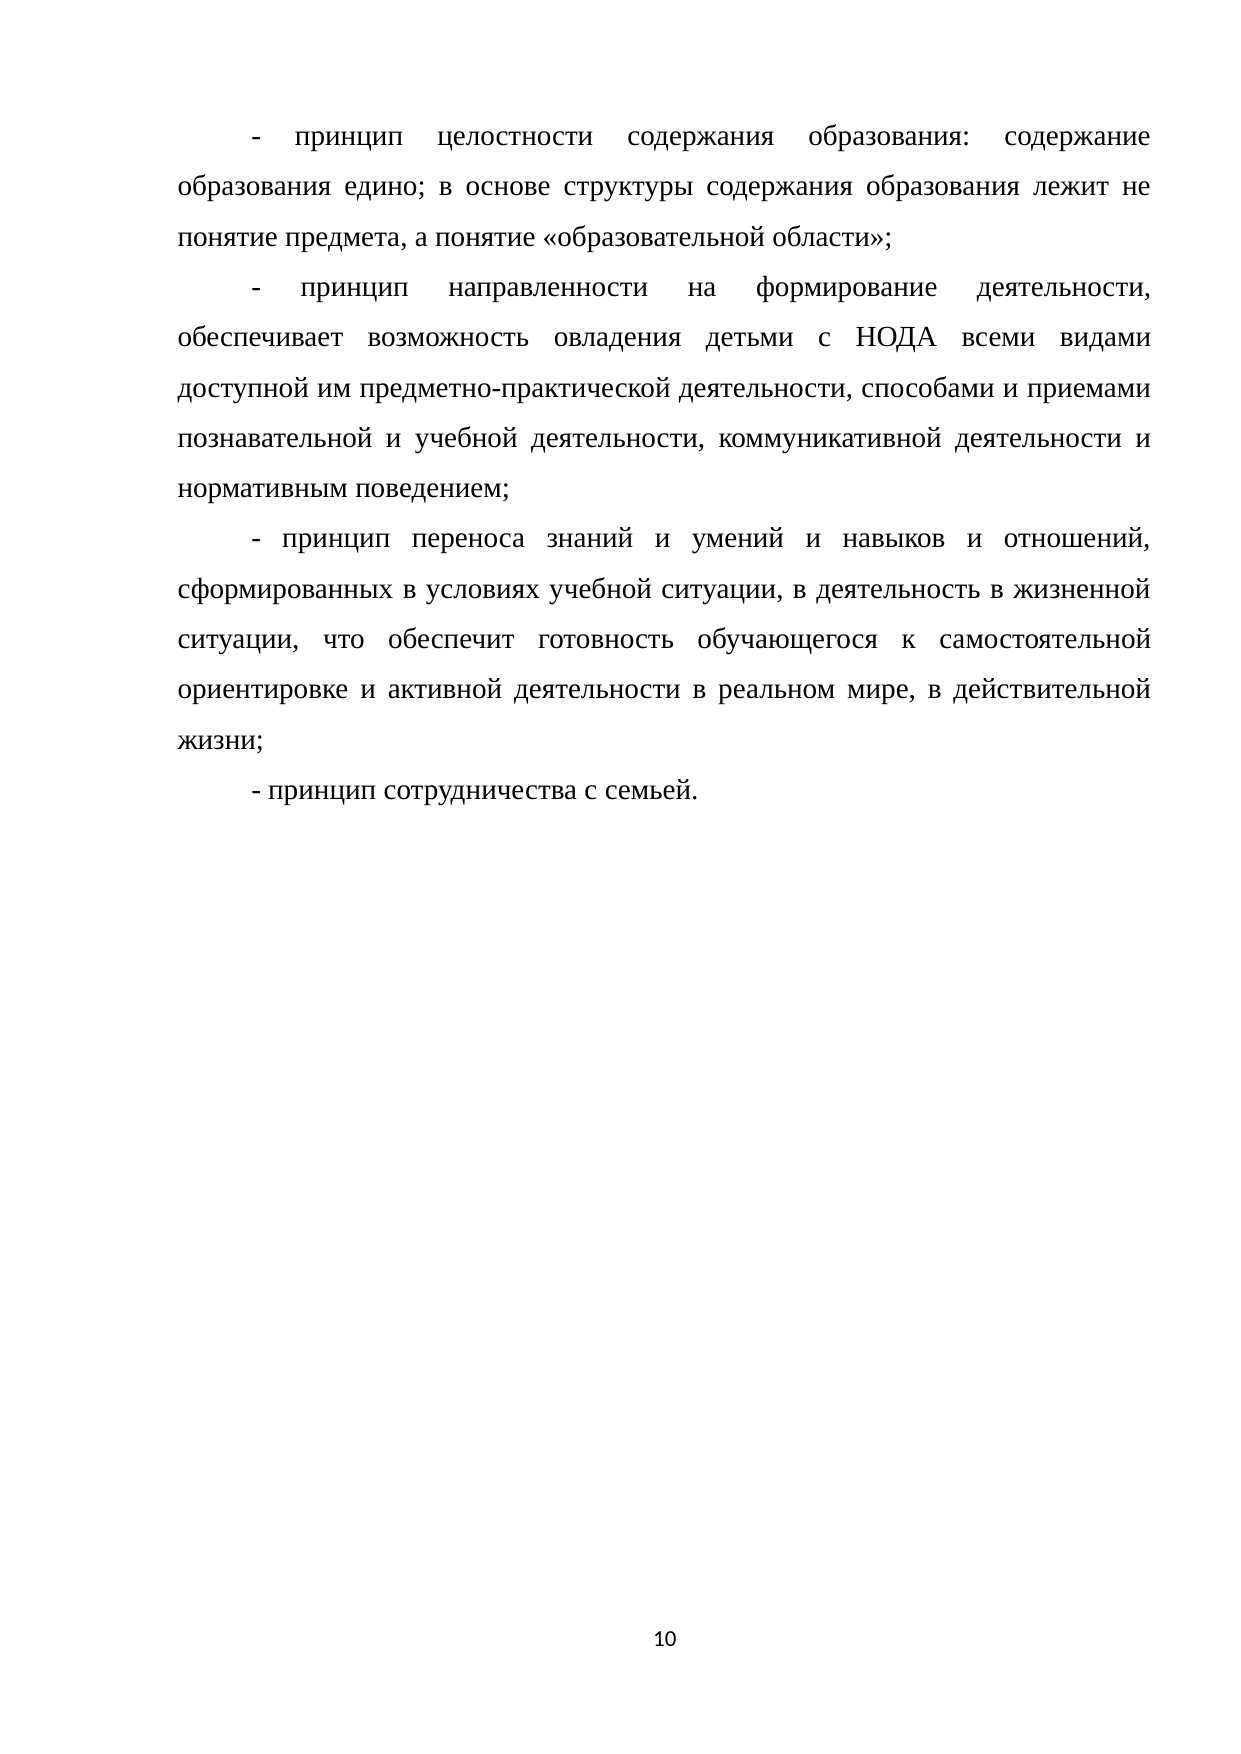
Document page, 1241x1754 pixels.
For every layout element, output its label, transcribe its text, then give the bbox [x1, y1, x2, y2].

text - принцип направленности на формирование деятельности, обеспечивает возможность овладения детьми с НОДА всеми видами доступной им предметно-практической деятельности, способами и приемами познавательной и учебной деятельности, коммуникативной деятельности и нормативным поведением; [177, 269, 1152, 504]
text - принцип целостности содержания образования: содержание образования едино; в основе структуры содержания образования лежит не понятие предмета, а понятие «образовательной области»; [177, 118, 1152, 252]
text - принцип сотрудничества с семьей. [177, 772, 1152, 806]
text - принцип переноса знаний и умений и навыков и отношений, сформированных в условиях учебной ситуации, в деятельность в жизненной ситуации, что обеспечит готовность обучающегося к самостоятельной ориентировке и активной деятельности в реальном мире, в действительной жизни; [177, 521, 1152, 755]
